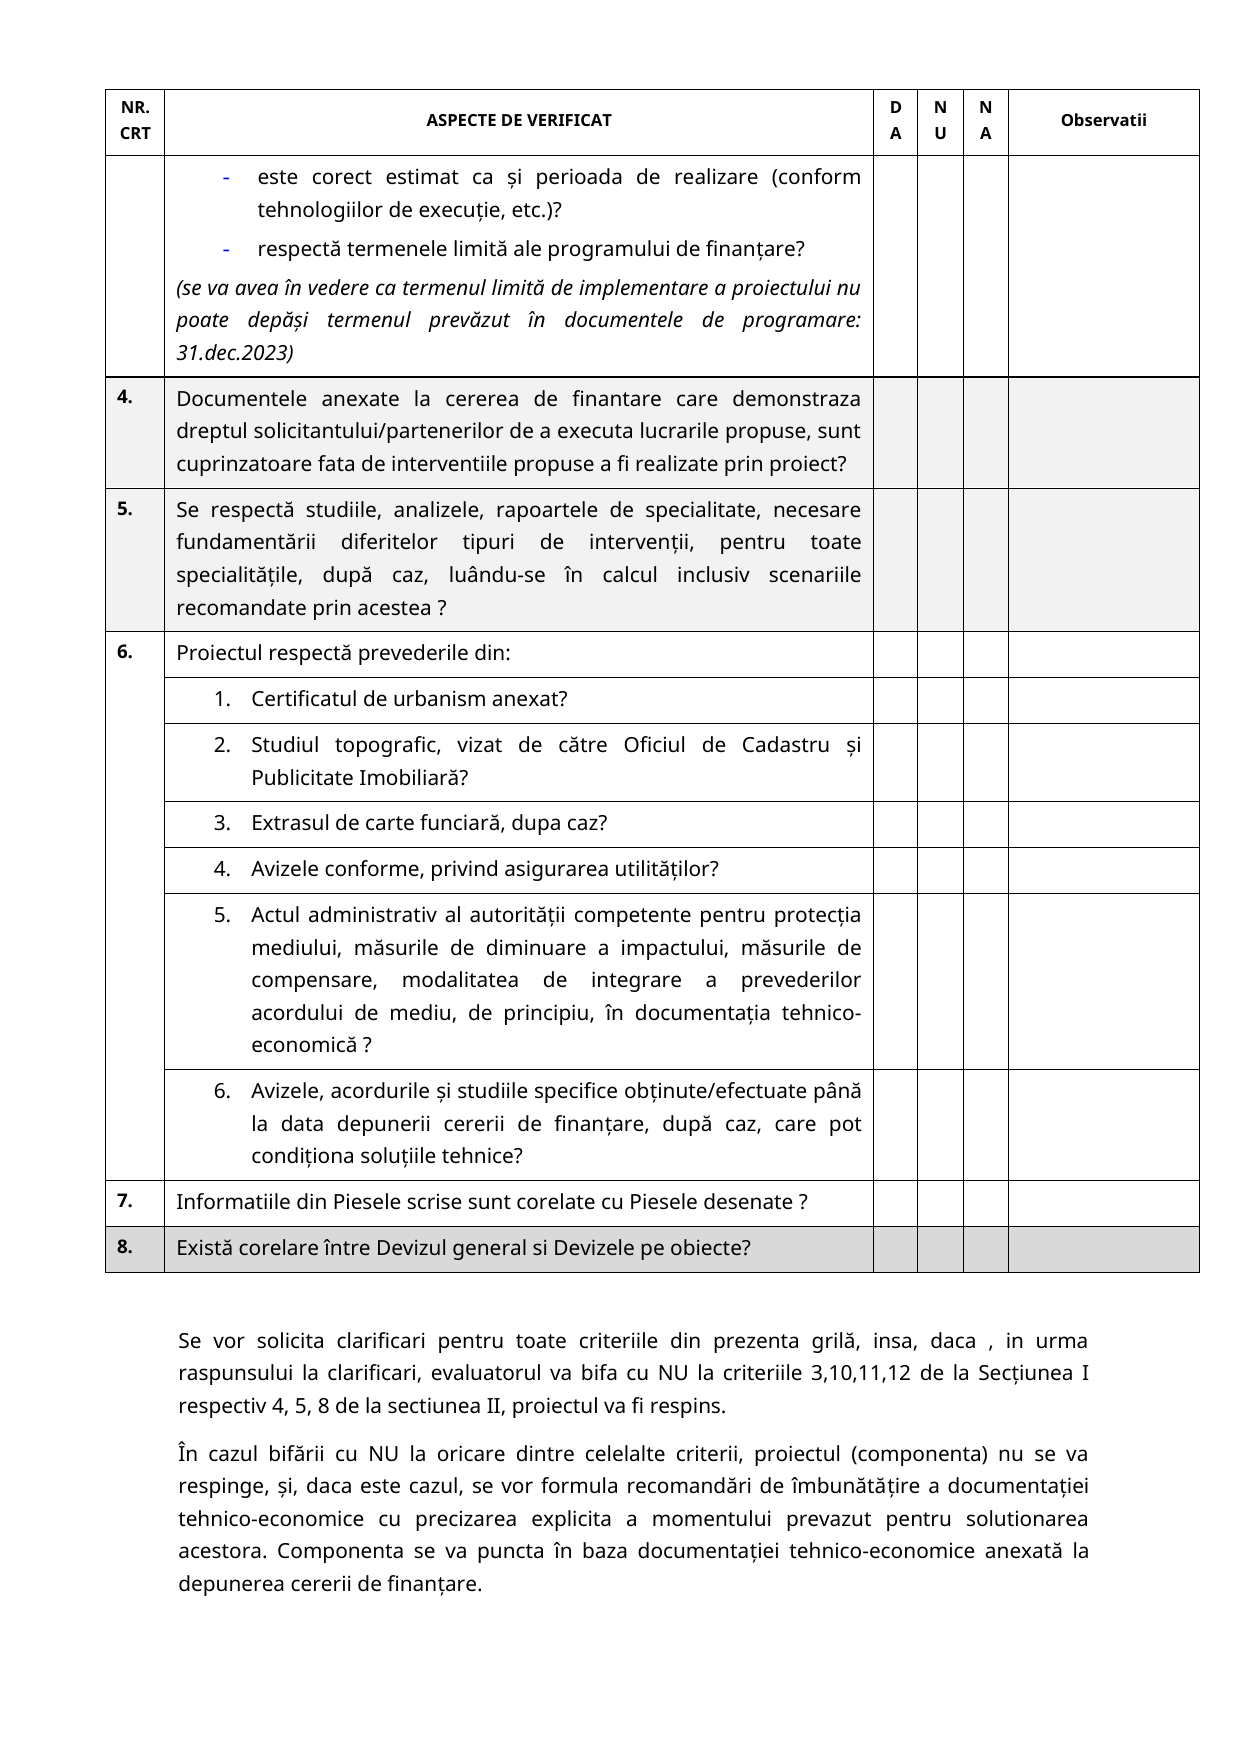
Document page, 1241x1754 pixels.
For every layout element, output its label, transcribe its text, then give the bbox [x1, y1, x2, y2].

table_cell [874, 378, 917, 487]
table_cell [1009, 1070, 1199, 1180]
table_cell [874, 489, 917, 631]
table_cell [106, 1181, 164, 1226]
table_cell [918, 156, 963, 376]
table_cell [874, 724, 917, 801]
table_cell Studiul topografic, vizat de către Oficiul de Cadastru şi Publicitate Imobiliară? [165, 724, 873, 801]
table_cell [964, 848, 1008, 893]
table_cell [874, 156, 917, 376]
table_cell [106, 632, 164, 1180]
table_cell [1009, 378, 1199, 487]
table_cell Informatiile din Piesele scrise sunt corelate cu Piesele desenate ? [165, 1181, 873, 1226]
table_cell [918, 802, 963, 847]
table_cell [106, 156, 164, 376]
table_cell [874, 1227, 917, 1272]
table_cell Se respectă studiile, analizele, rapoartele de specialitate, necesare fundamentării diferitelor tipuri de intervenții, pentru toate specialitățile, după caz, luându-se în calcul inclusiv scenariile recomandate prin acestea ? [165, 489, 873, 631]
table_cell Avizele, acordurile şi studiile specifice obținute/efectuate până la data depunerii cererii de finanțare, după caz, care pot condiţiona soluţiile tehnice? [165, 1070, 873, 1180]
text Se vor solicita clarificari pentru toate criteriile din prezenta grilă, insa, daca , in urma raspunsului la clarificari, evaluatorul va bifa cu NU la criteriile 3,10,11,12 de la Secţiunea I respectiv 4, 5, 8 de la sectiunea II, proiectul va fi respins. [178, 1326, 1090, 1419]
table_cell Extrasul de carte funciară, dupa caz? [165, 802, 873, 847]
table_cell [1009, 632, 1199, 677]
table_cell [918, 1070, 963, 1180]
table_cell [874, 894, 917, 1069]
table_cell [1009, 724, 1199, 801]
table_cell [918, 378, 963, 487]
table_cell [918, 848, 963, 893]
table_cell [874, 678, 917, 723]
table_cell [165, 156, 873, 376]
table_cell [918, 632, 963, 677]
table_cell [1009, 678, 1199, 723]
table_cell Certificatul de urbanism anexat? [165, 678, 873, 723]
table_cell [918, 1181, 963, 1226]
table_cell [964, 489, 1008, 631]
table_cell [1009, 156, 1199, 376]
table_cell [1009, 802, 1199, 847]
table_cell [106, 1227, 164, 1272]
text În cazul bifării cu NU la oricare dintre celelalte criterii, proiectul (componenta) nu se va respinge, și, daca este cazul, se vor formula recomandări de îmbunătățire a documentației tehnico-economice cu precizarea explicita a momentului prevazut pentru solutionarea acestora. Componenta se va puncta în baza documentației tehnico-economice anexată la depunerea cererii de finanțare. [178, 1439, 1090, 1598]
table_cell [1009, 848, 1199, 893]
table_cell [918, 724, 963, 801]
table_cell [964, 678, 1008, 723]
table_cell [874, 1070, 917, 1180]
table_cell [1009, 489, 1199, 631]
table_cell [874, 1181, 917, 1226]
table_header ASPECTE DE VERIFICAT [165, 90, 873, 155]
table_cell [874, 848, 917, 893]
table_header NA [964, 90, 1008, 155]
table_cell [964, 724, 1008, 801]
table_header NU [918, 90, 963, 155]
table_cell [918, 894, 963, 1069]
table_cell [964, 632, 1008, 677]
table_cell [918, 1227, 963, 1272]
table_cell [106, 489, 164, 631]
table_cell [874, 632, 917, 677]
table_cell [964, 1070, 1008, 1180]
table_header Observatii [1009, 90, 1199, 155]
table_cell [964, 1227, 1008, 1272]
table_header DA [874, 90, 917, 155]
table_cell [1009, 1227, 1199, 1272]
table_cell Avizele conforme, privind asigurarea utilităţilor? [165, 848, 873, 893]
table_cell Actul administrativ al autorităţii competente pentru protecţia mediului, măsurile de diminuare a impactului, măsurile de compensare, modalitatea de integrare a prevederilor acordului de mediu, de principiu, în documentaţia tehnico-economică ? [165, 894, 873, 1069]
table_header NR. CRT [106, 90, 164, 155]
table_cell Există corelare între Devizul general si Devizele pe obiecte? [165, 1227, 873, 1272]
table_cell [918, 489, 963, 631]
table_cell [964, 378, 1008, 487]
table_cell [964, 1181, 1008, 1226]
table_cell Documentele anexate la cererea de finantare care demonstraza dreptul solicitantului/partenerilor de a executa lucrarile propuse, sunt cuprinzatoare fata de interventiile propuse a fi realizate prin proiect? [165, 378, 873, 487]
table_cell Proiectul respectă prevederile din: [165, 632, 873, 677]
table_cell [1009, 894, 1199, 1069]
table_cell [106, 378, 164, 487]
table_cell [964, 894, 1008, 1069]
table_cell [918, 678, 963, 723]
table_cell [1009, 1181, 1199, 1226]
table_cell [964, 802, 1008, 847]
table_cell [964, 156, 1008, 376]
table_cell [874, 802, 917, 847]
